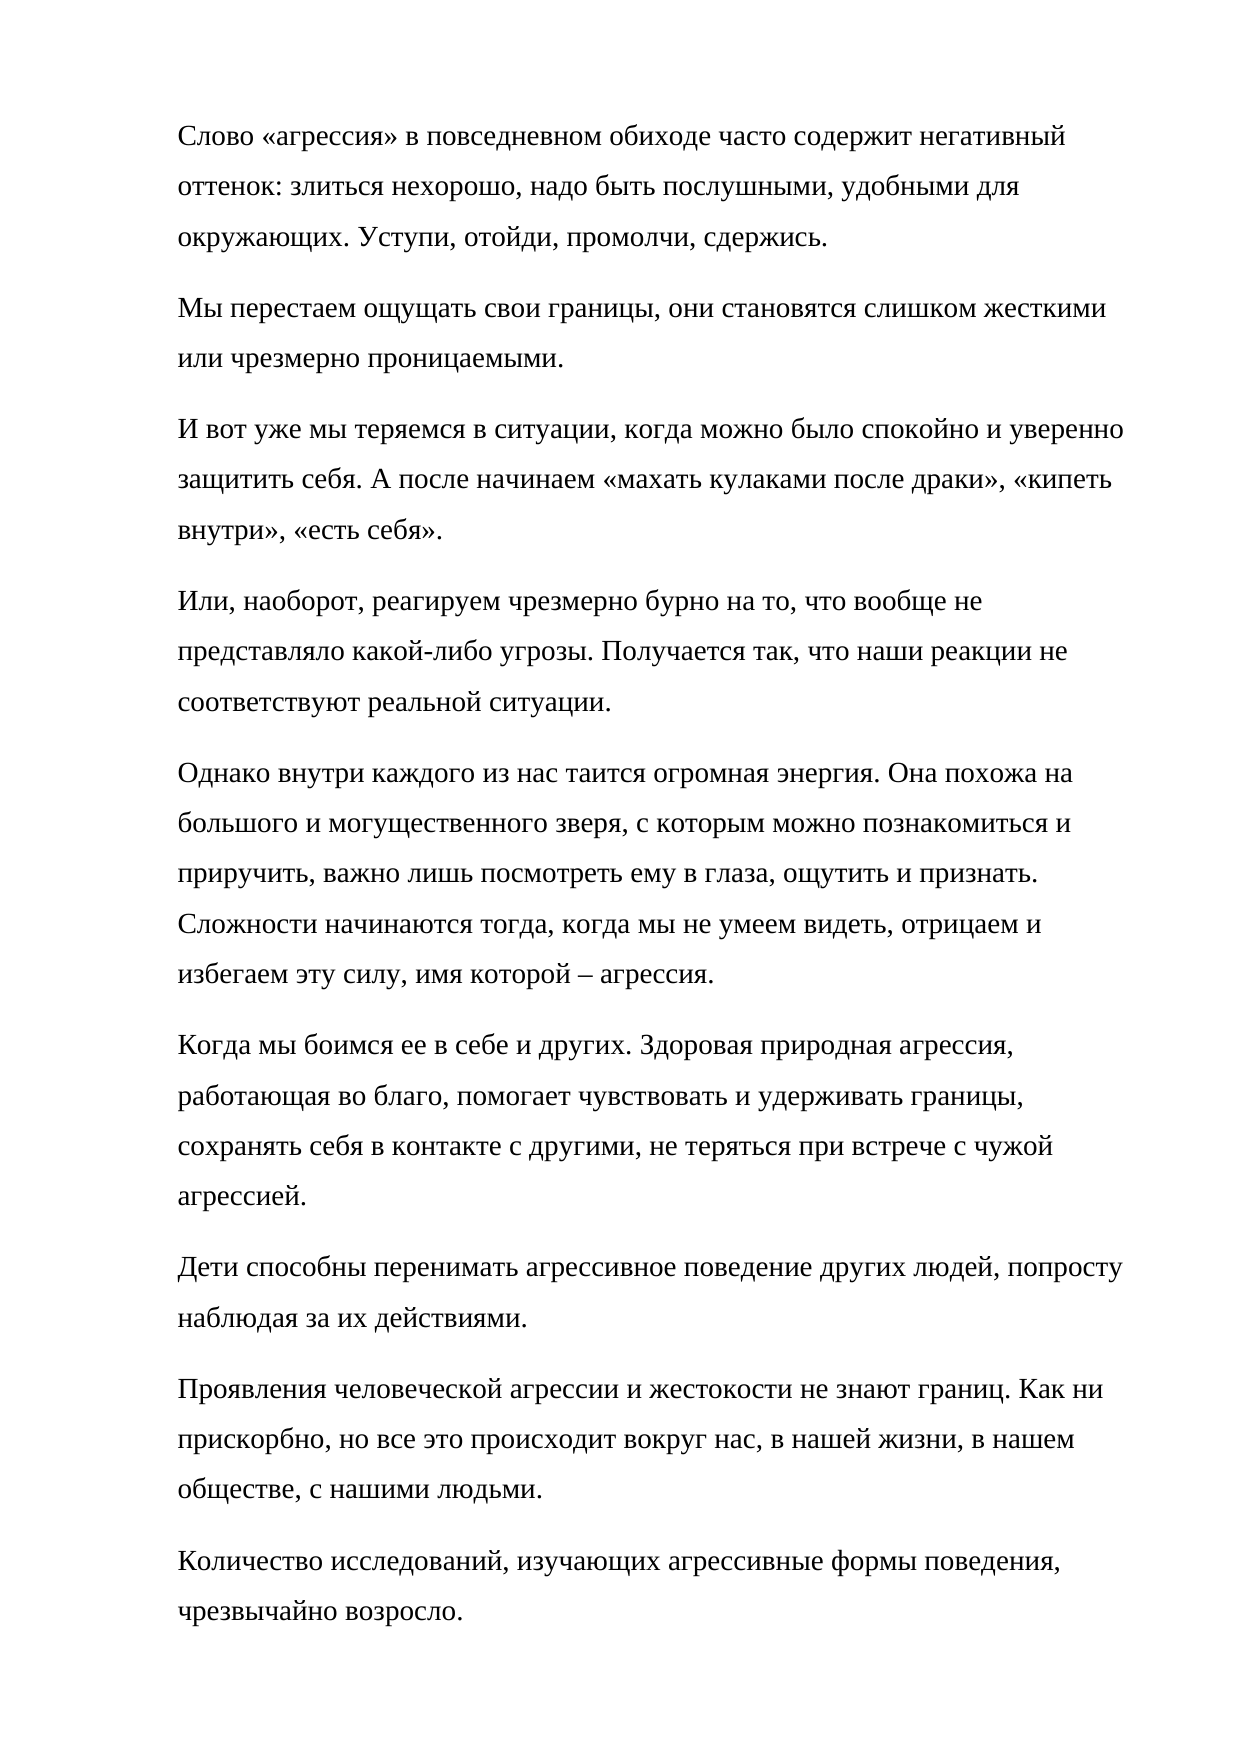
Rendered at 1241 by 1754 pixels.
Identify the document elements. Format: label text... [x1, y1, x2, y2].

text Или, наоборот, реагируем чрезмерно бурно на то, что вообще не представляло какой-либо угрозы. Получается так, что наши реакции не соответствуют реальной ситуации. [177, 583, 1152, 717]
text Когда мы боимся ее в себе и других. Здоровая природная агрессия, работающая во благо, помогает чувствовать и удерживать границы, сохранять себя в контакте с другими, не теряться при встрече с чужой агрессией. [177, 1027, 1152, 1212]
text Количество исследований, изучающих агрессивные формы поведения, чрезвычайно возросло. [177, 1543, 1152, 1626]
text Слово «агрессия» в повседневном обиходе часто содержит негативный оттенок: злиться нехорошо, надо быть послушными, удобными для окружающих. Уступи, отойди, промолчи, сдержись. [177, 118, 1152, 252]
text Проявления человеческой агрессии и жестокости не знают границ. Как ни прискорбно, но все это происходит вокруг нас, в нашей жизни, в нашем обществе, с нашими людьми. [177, 1371, 1152, 1505]
text Дети способны перенимать агрессивное поведение других людей, попросту наблюдая за их действиями. [177, 1249, 1152, 1333]
text Однако внутри каждого из нас таится огромная энергия. Она похожа на большого и могущественного зверя, с которым можно познакомиться и приручить, важно лишь посмотреть ему в глаза, ощутить и признать. Сложности начинаются тогда, когда мы не умеем видеть, отрицаем и избегаем эту силу, имя которой – агрессия. [177, 755, 1152, 990]
text Мы перестаем ощущать свои границы, они становятся слишком жесткими или чрезмерно проницаемыми. [177, 290, 1152, 374]
text И вот уже мы теряемся в ситуации, когда можно было спокойно и уверенно защитить себя. А после начинаем «махать кулаками после драки», «кипеть внутри», «есть себя». [177, 411, 1152, 546]
